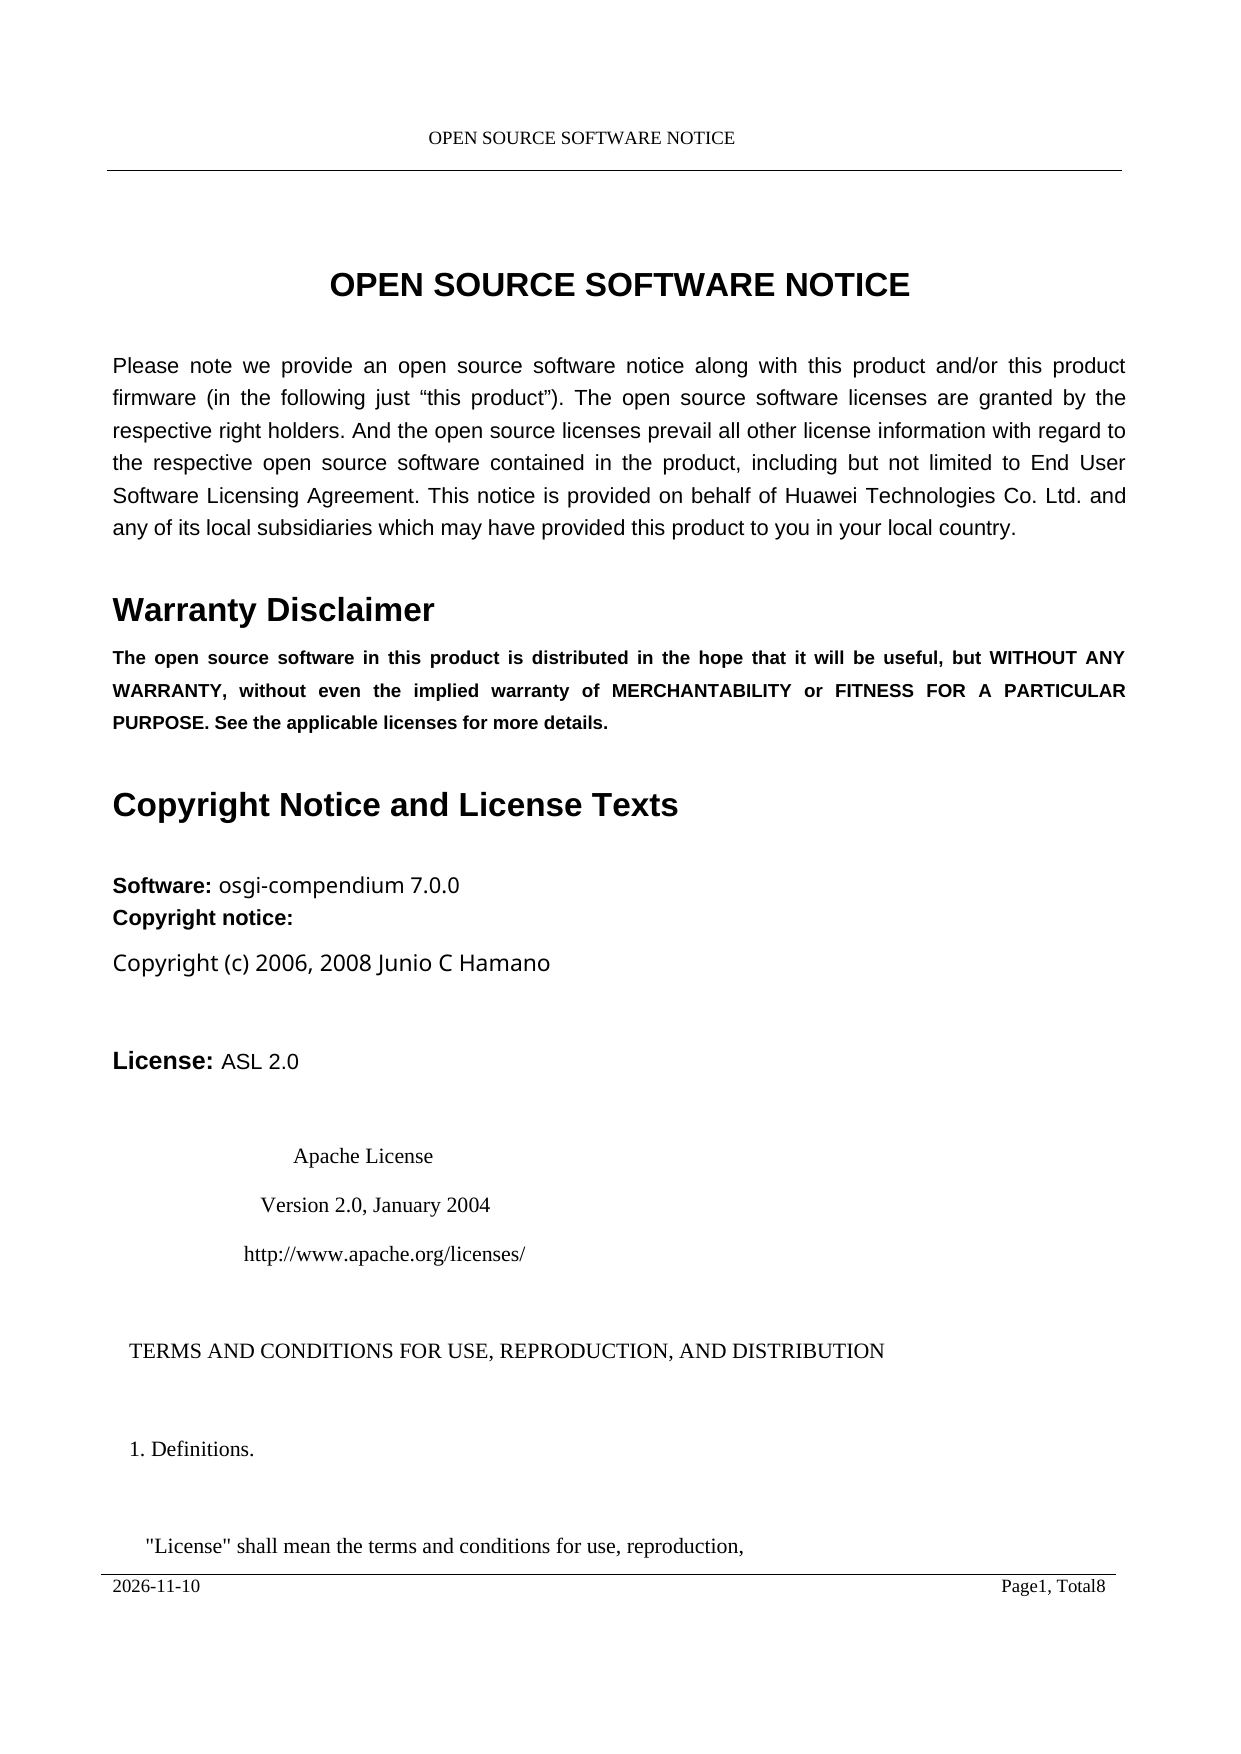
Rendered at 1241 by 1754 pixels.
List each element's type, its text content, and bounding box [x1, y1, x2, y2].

text Warranty Disclaimer [112, 576, 1128, 641]
text Copyright Notice and License Texts [112, 771, 1128, 836]
text Software: osgi-compendium 7.0.0 [112, 869, 1128, 901]
text The open source software in this product is distributed in the hope that it will be useful, but WITHOUT ANY WARRANTY, without even the implied warranty of MERCHANTABILITY or FITNESS FOR A PARTICULAR PURPOSE. See the applicable licenses for more details. [112, 641, 1128, 739]
text Please note we provide an open source software notice along with this product and/or this product firmware (in the following just “this product”). The open source software licenses are granted by the respective right holders. And the open source licenses prevail all other license information with regard to the respective open source software contained in the product, including but not limited to End User Software Licensing Agreement. This notice is provided on behalf of Huawei Technologies Co. Ltd. and any of its local subsidiaries which may have provided this product to you in your local country. [112, 349, 1128, 544]
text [112, 1091, 1128, 1562]
text License: ASL 2.0 [112, 1044, 1128, 1077]
text Copyright (c) 2006, 2008 Junio C Hamano [112, 947, 1128, 1028]
text OPEN SOURCE SOFTWARE NOTICE [112, 251, 1128, 316]
text Copyright notice: [112, 901, 1128, 934]
